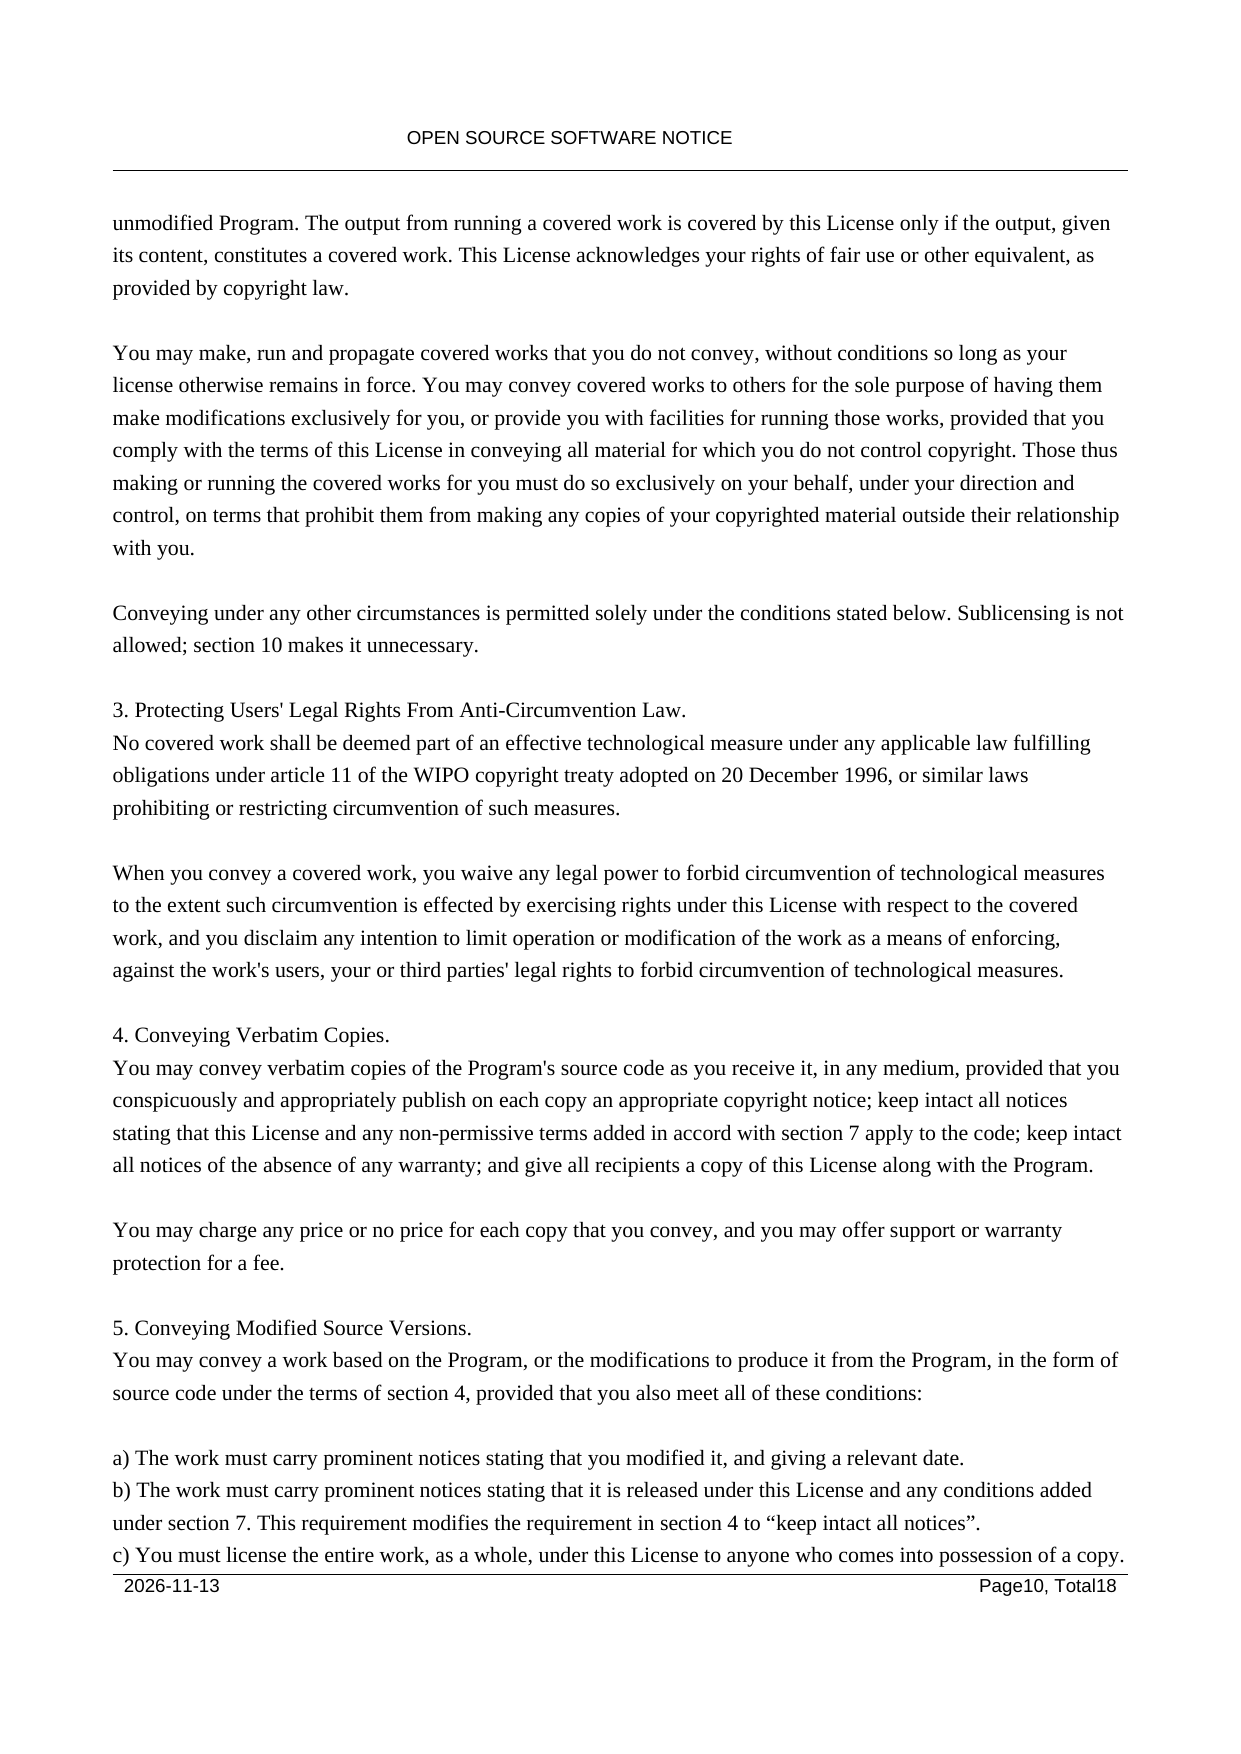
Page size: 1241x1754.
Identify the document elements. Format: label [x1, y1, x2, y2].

text [112, 206, 1128, 1571]
